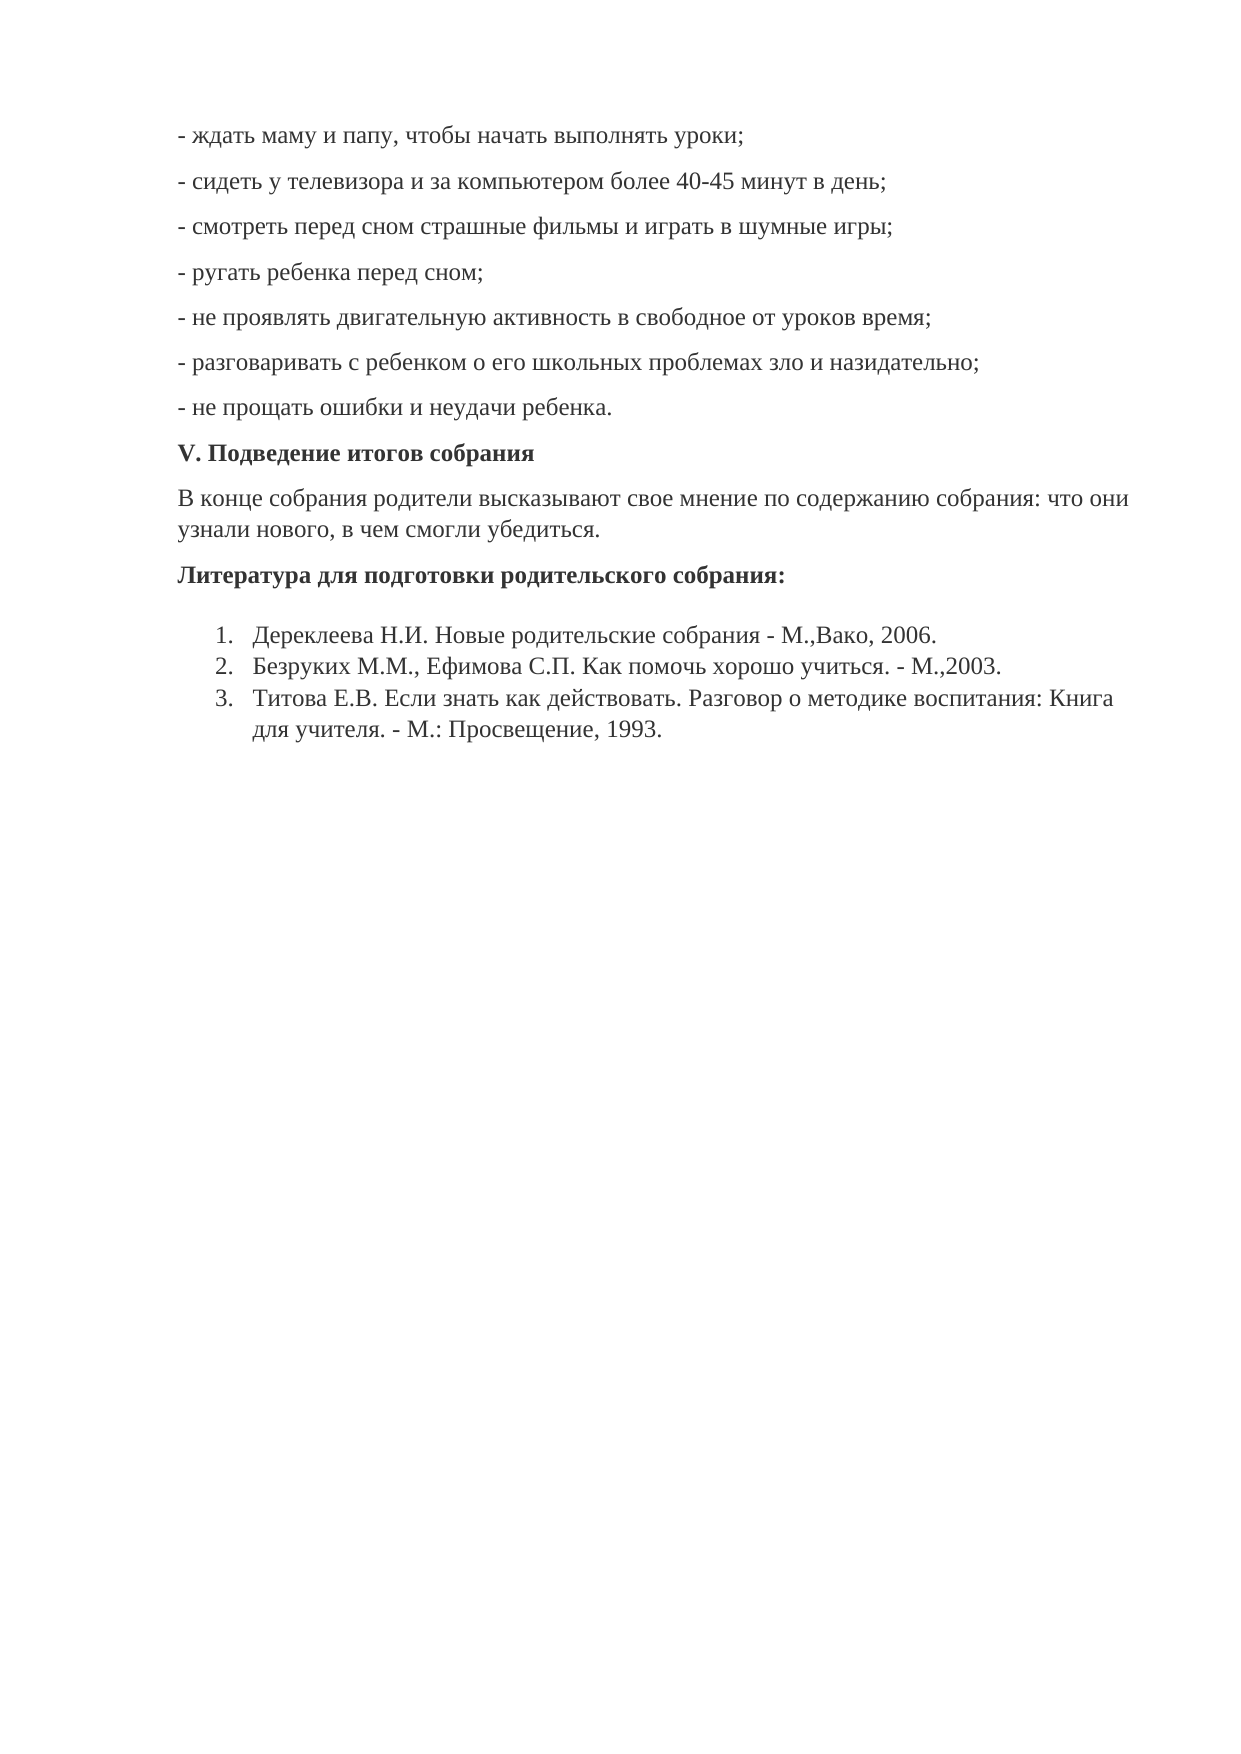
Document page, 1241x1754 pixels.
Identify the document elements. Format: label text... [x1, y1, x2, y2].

text - ругать ребенка перед сном; [177, 254, 1152, 285]
text В конце собрания родители высказывают свое мнение по содержанию собрания: что они узнали нового, в чем смогли убедиться. [177, 481, 1152, 543]
text - смотреть перед сном страшные фильмы и играть в шумные игры; [177, 209, 1152, 240]
text - не проявлять двигательную активность в свободное от уроков время; [177, 299, 1152, 331]
list Безруких М.М., Ефимова С.П. Как помочь хорошо учиться. - М.,2003. [215, 649, 1152, 680]
text - сидеть у телевизора и за компьютером более 40-45 минут в день; [177, 163, 1152, 195]
text - не прощать ошибки и неудачи ребенка. [177, 390, 1152, 421]
text Литература для подготовки родительского собрания: [177, 557, 1152, 588]
text - ждать маму и папу, чтобы начать выполнять уроки; [177, 118, 1152, 149]
text - разговаривать с ребенком о его школьных проблемах зло и назидательно; [177, 345, 1152, 376]
text V. Подведение итогов собрания [177, 435, 1152, 467]
list Титова Е.В. Если знать как действовать. Разговор о методике воспитания: Книга для учителя. - М.: Просвещение, 1993. [215, 680, 1152, 743]
list Дереклеева Н.И. Новые родительские собрания - М.,Вако, 2006. [215, 618, 1152, 649]
